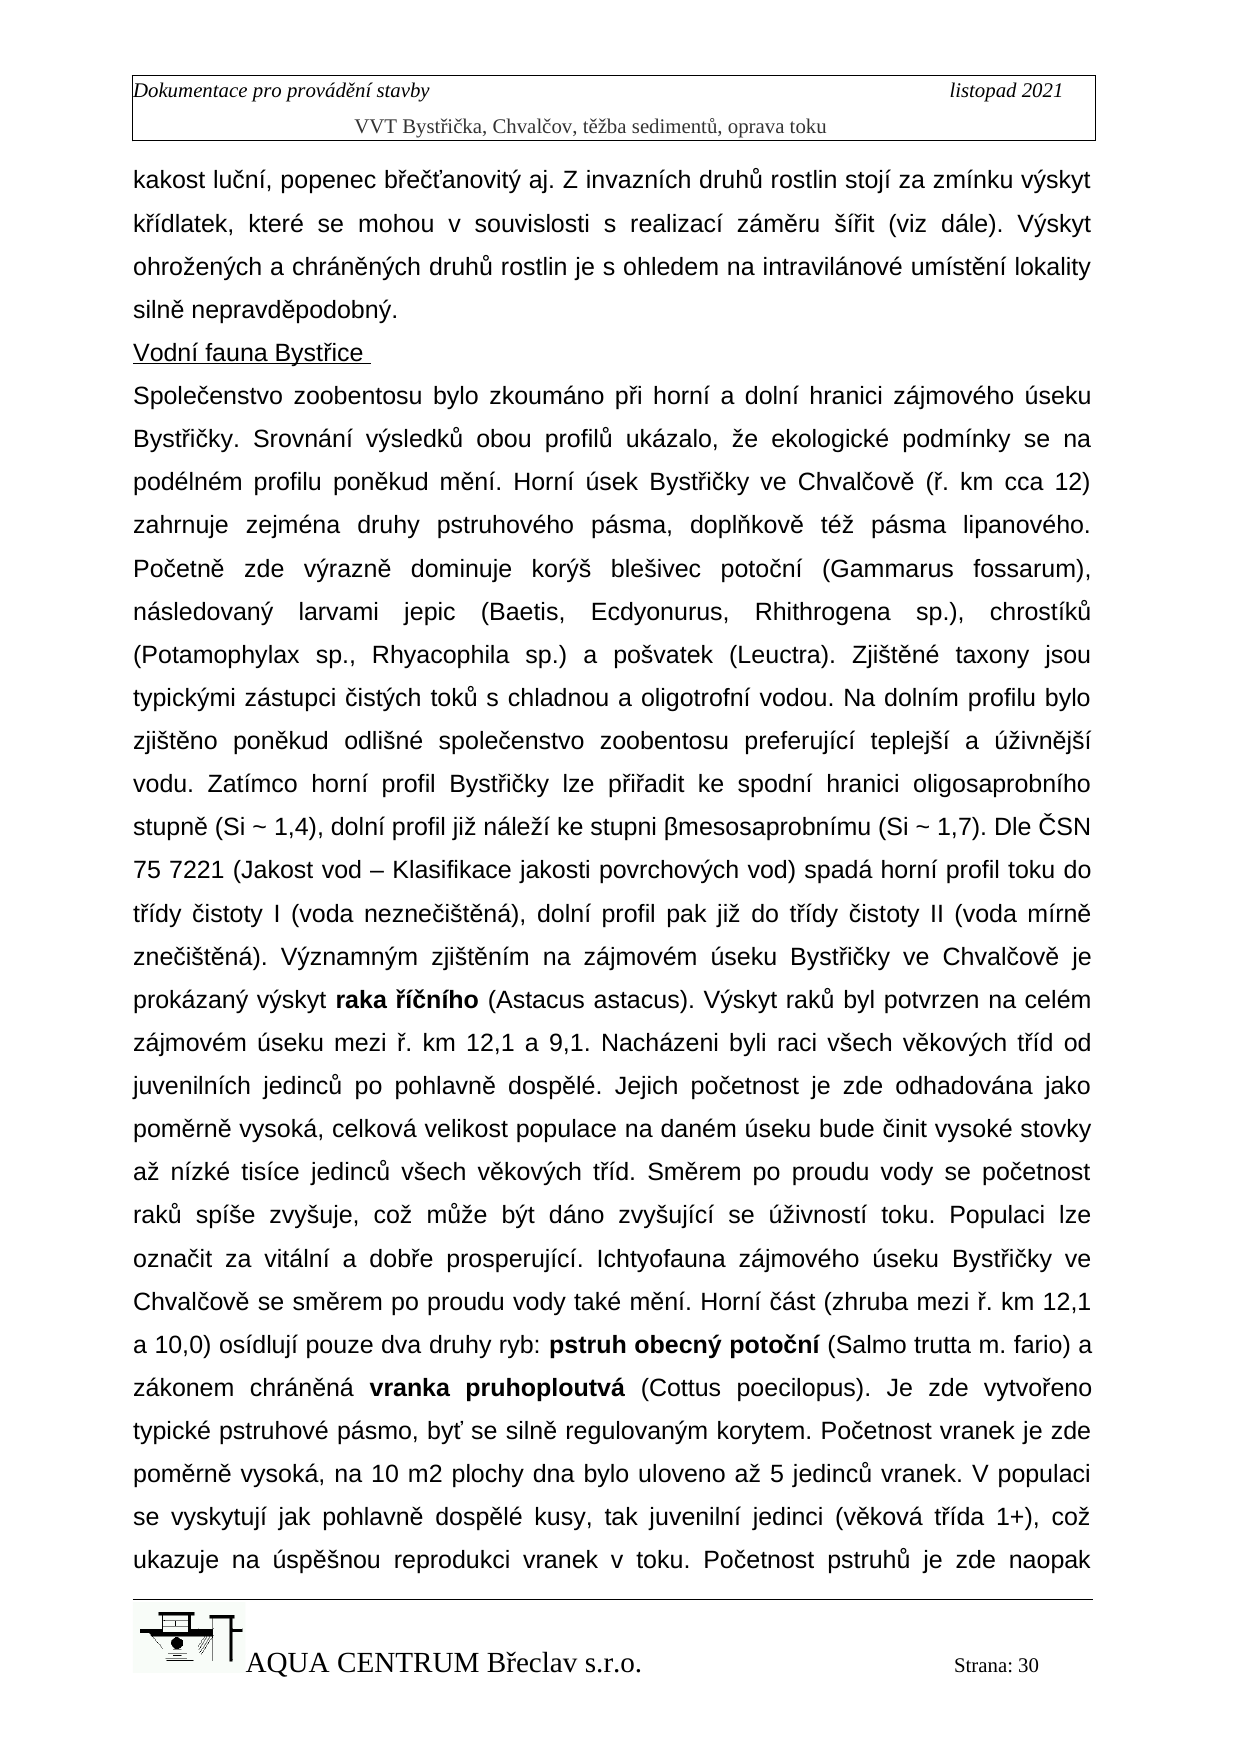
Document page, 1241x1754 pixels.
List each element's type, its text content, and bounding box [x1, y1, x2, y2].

list Vodní fauna Bystřice [133, 338, 1093, 367]
picture [132, 1602, 246, 1673]
